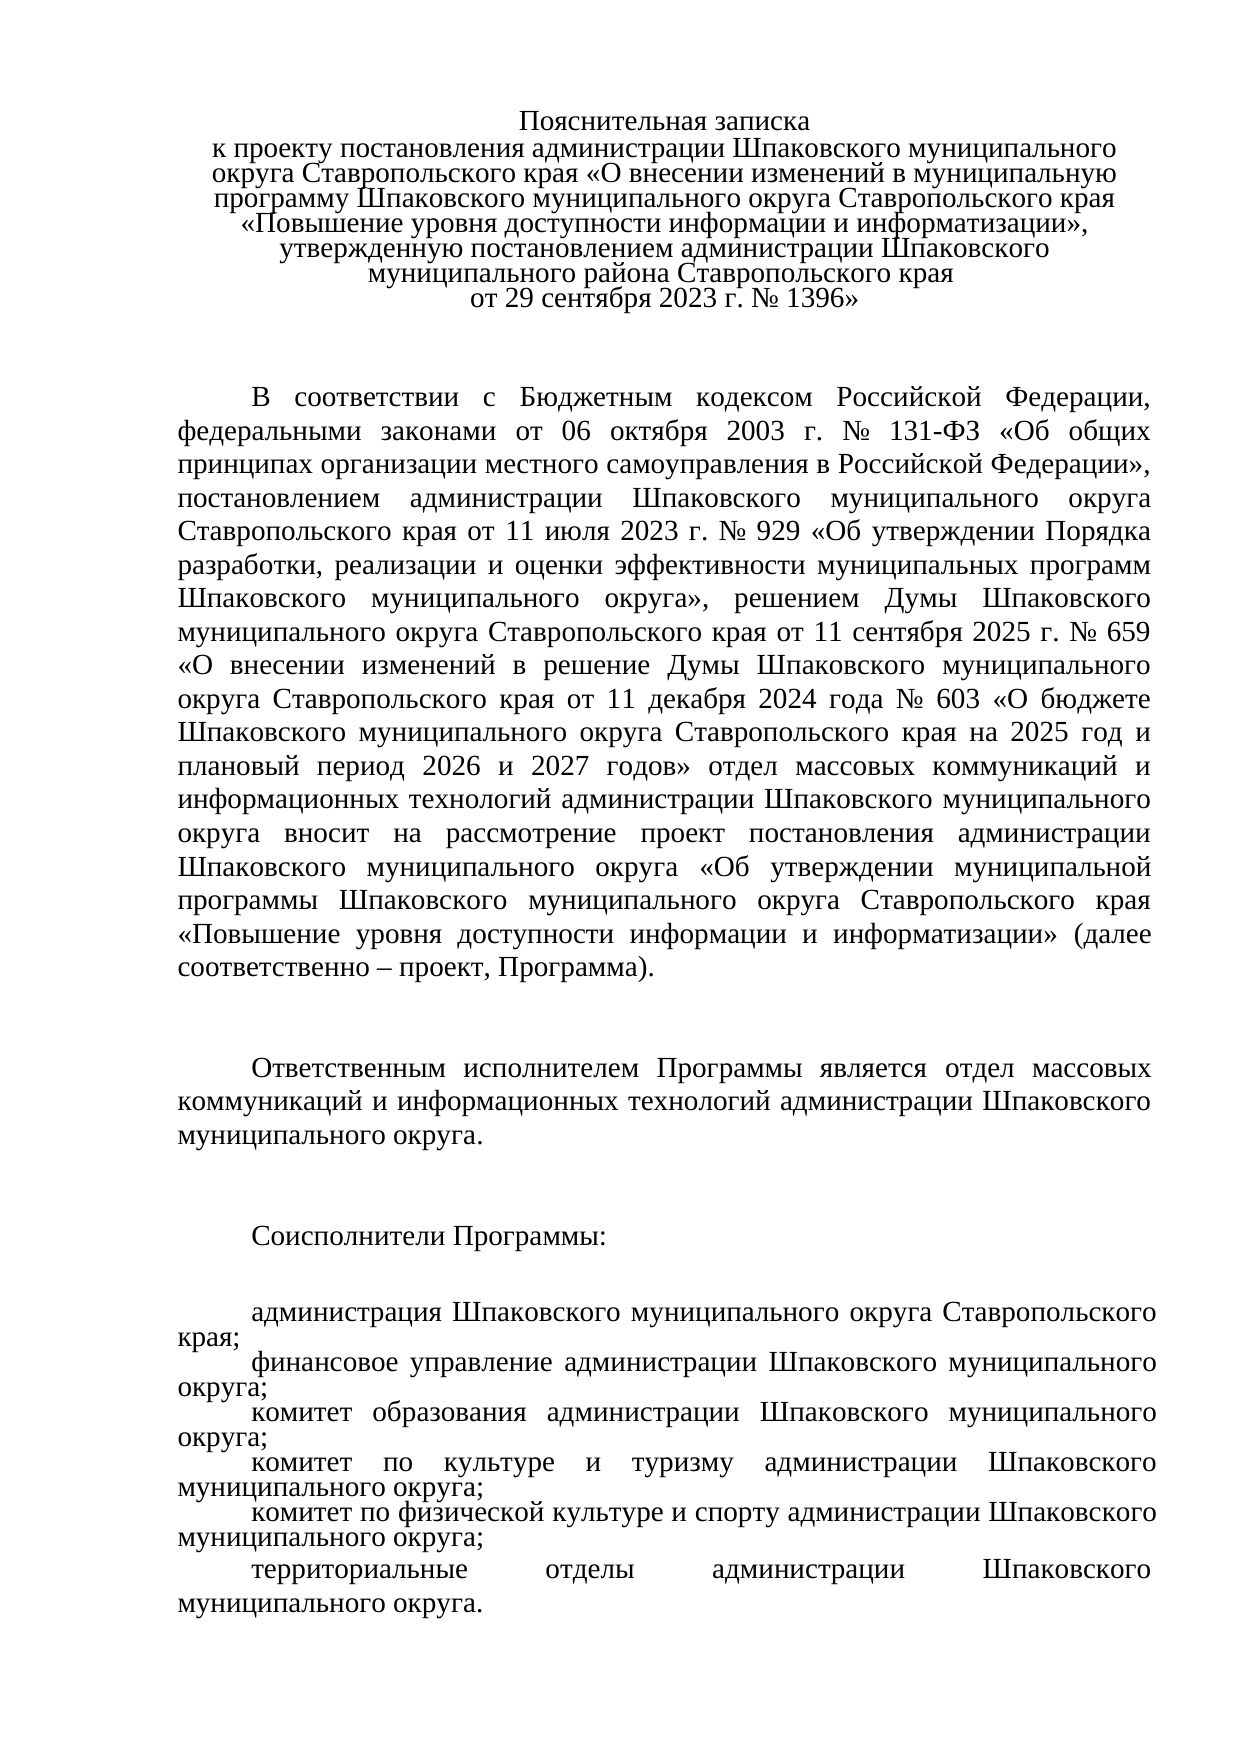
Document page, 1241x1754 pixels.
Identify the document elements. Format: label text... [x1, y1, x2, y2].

text комитет по культуре и туризму администрации Шпаковского муниципального округа; [177, 1451, 1158, 1501]
text В соответствии с Бюджетным кодексом Российской Федерации, федеральными законами от 06 октября 2003 г. № 131-ФЗ «Об общих принципах организации местного самоуправления в Российской Федерации», постановлением администрации Шпаковского муниципального округа Ставропольского края от 11 июля 2023 г. № 929 «Об утверждении Порядка разработки, реализации и оценки эффективности муниципальных программ Шпаковского муниципального округа», решением Думы Шпаковского муниципального округа Ставропольского края от 11 сентября 2025 г. № 659 «О внесении изменений в решение Думы Шпаковского муниципального округа Ставропольского края от 11 декабря 2024 года № 603 «О бюджете Шпаковского муниципального округа Ставропольского края на 2025 год и плановый период 2026 и 2027 годов» отдел массовых коммуникаций и информационных технологий администрации Шпаковского муниципального округа вносит на рассмотрение проект постановления администрации Шпаковского муниципального округа «Об утверждении муниципальной программы Шпаковского муниципального округа Ставропольского края «Повышение уровня доступности информации и информатизации» (далее соответственно – проект, Программа). [177, 379, 1152, 983]
text территориальные отделы администрации Шпаковского муниципального округа. [177, 1551, 1152, 1618]
text к проекту постановления администрации Шпаковского муниципального округа Ставропольского края «О внесении изменений в муниципальную программу Шпаковского муниципального округа Ставропольского края «Повышение уровня доступности информации и информатизации», утвержденную постановлением администрации Шпаковского муниципального района Ставропольского края от 29 сентября 2023 г. № 1396» [177, 137, 1152, 312]
text комитет по физической культуре и спорту администрации Шпаковского муниципального округа; [177, 1501, 1158, 1551]
text Пояснительная записка [177, 103, 1152, 137]
text Ответственным исполнителем Программы является отдел массовых коммуникаций и информационных технологий администрации Шпаковского муниципального округа. [177, 1050, 1152, 1151]
text администрация Шпаковского муниципального округа Ставропольского края; [177, 1301, 1158, 1351]
text Соисполнители Программы: [177, 1218, 1152, 1251]
text комитет образования администрации Шпаковского муниципального округа; [177, 1401, 1158, 1451]
text финансовое управление администрации Шпаковского муниципального округа; [177, 1351, 1158, 1401]
